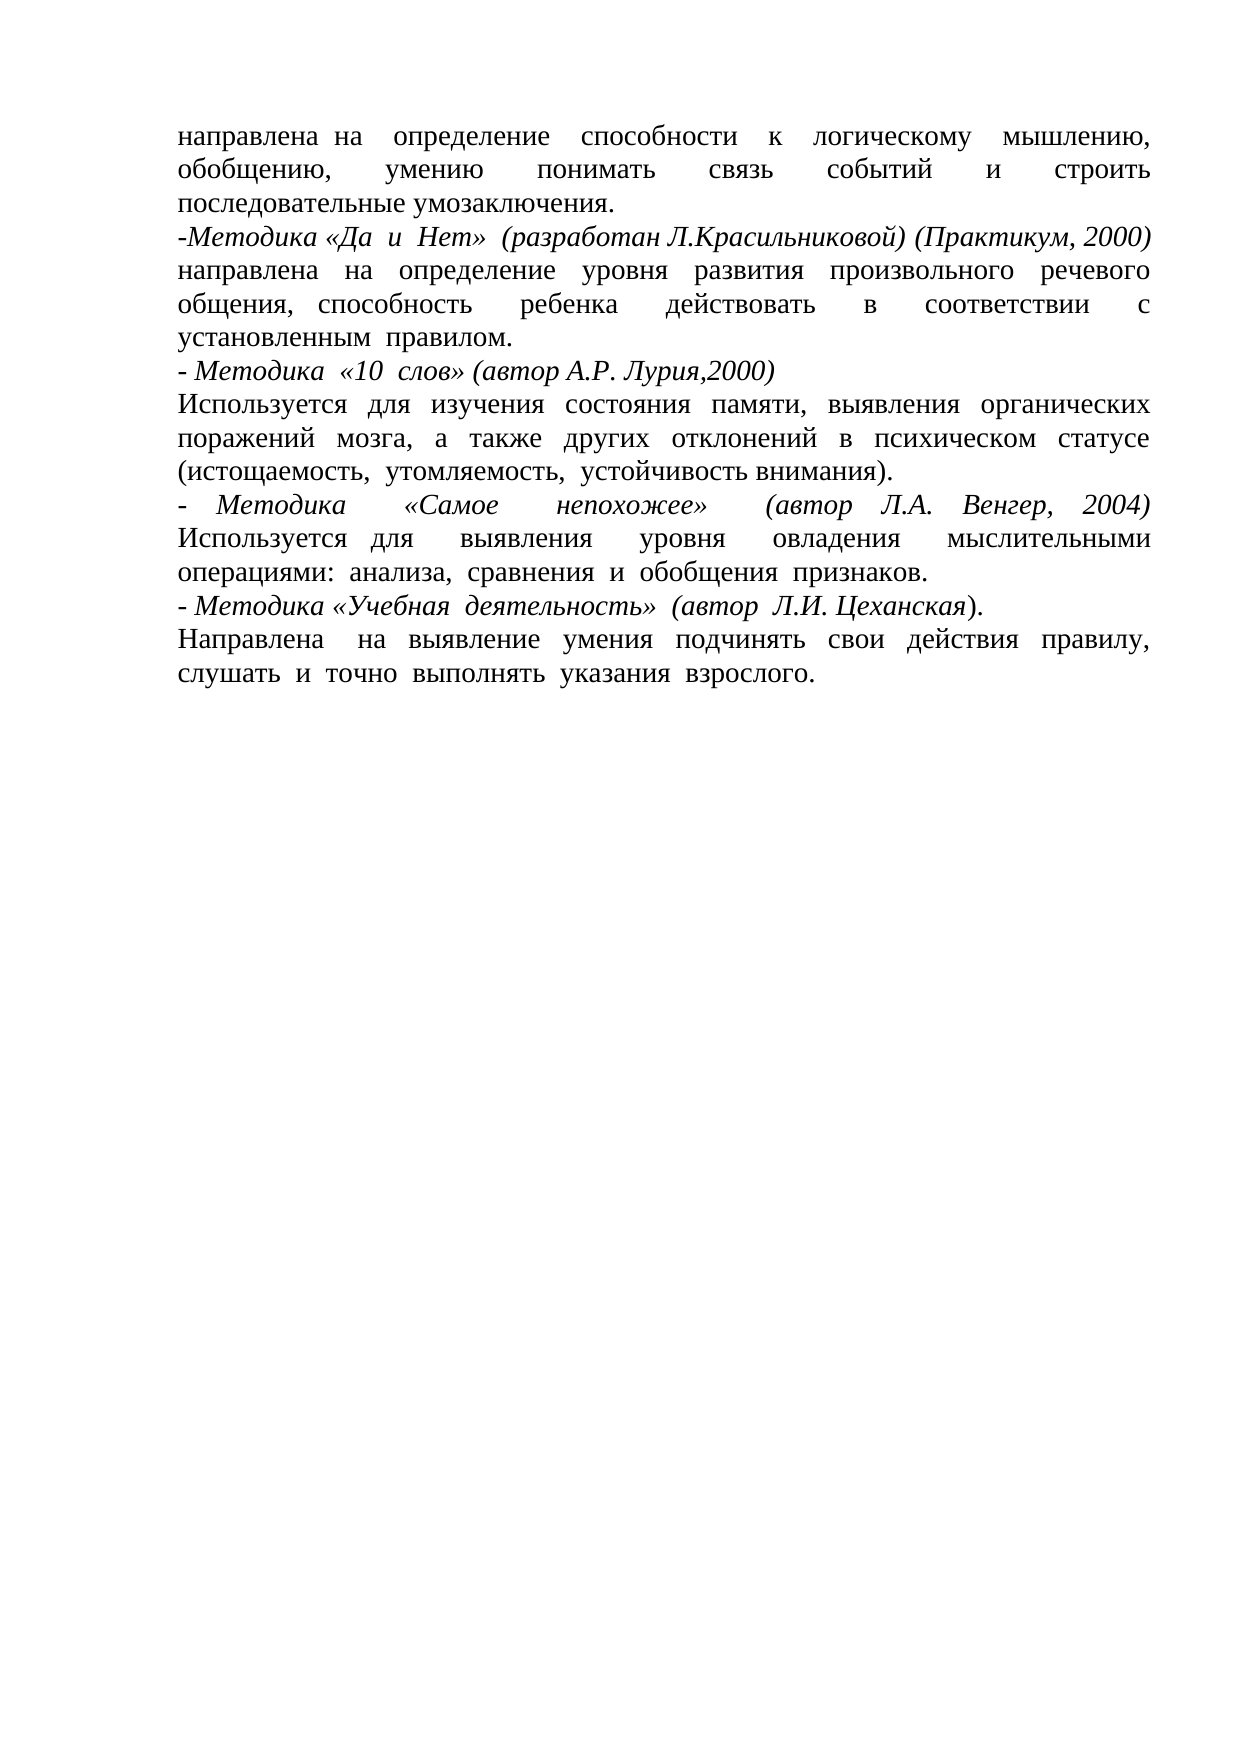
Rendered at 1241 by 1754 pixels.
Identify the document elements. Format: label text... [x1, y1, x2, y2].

text - Методика «Учебная деятельность» (автор Л.И. Цеханская). [177, 588, 1152, 621]
text - Методика «10 слов» (автор А.Р. Лурия,2000) [177, 353, 1152, 386]
text направлена на определение способности к логическому мышлению, обобщению, умению понимать связь событий и строить последовательные умозаключения. [177, 118, 1152, 219]
text - Методика «Самое непохожее» (автор Л.А. Венгер, 2004) Используется для выявления уровня овладения мыслительными операциями: анализа, сравнения и обобщения признаков. [177, 487, 1152, 588]
text Используется для изучения состояния памяти, выявления органических поражений мозга, а также других отклонений в психическом статусе (истощаемость, утомляемость, устойчивость внимания). [177, 386, 1152, 487]
text Направлена на выявление умения подчинять свои действия правилу, слушать и точно выполнять указания взрослого. [177, 621, 1152, 688]
text -Методика «Да и Нет» (разработан Л.Красильниковой) (Практикум, 2000) направлена на определение уровня развития произвольного речевого общения, способность ребенка действовать в соответствии с установленным правилом. [177, 219, 1152, 353]
